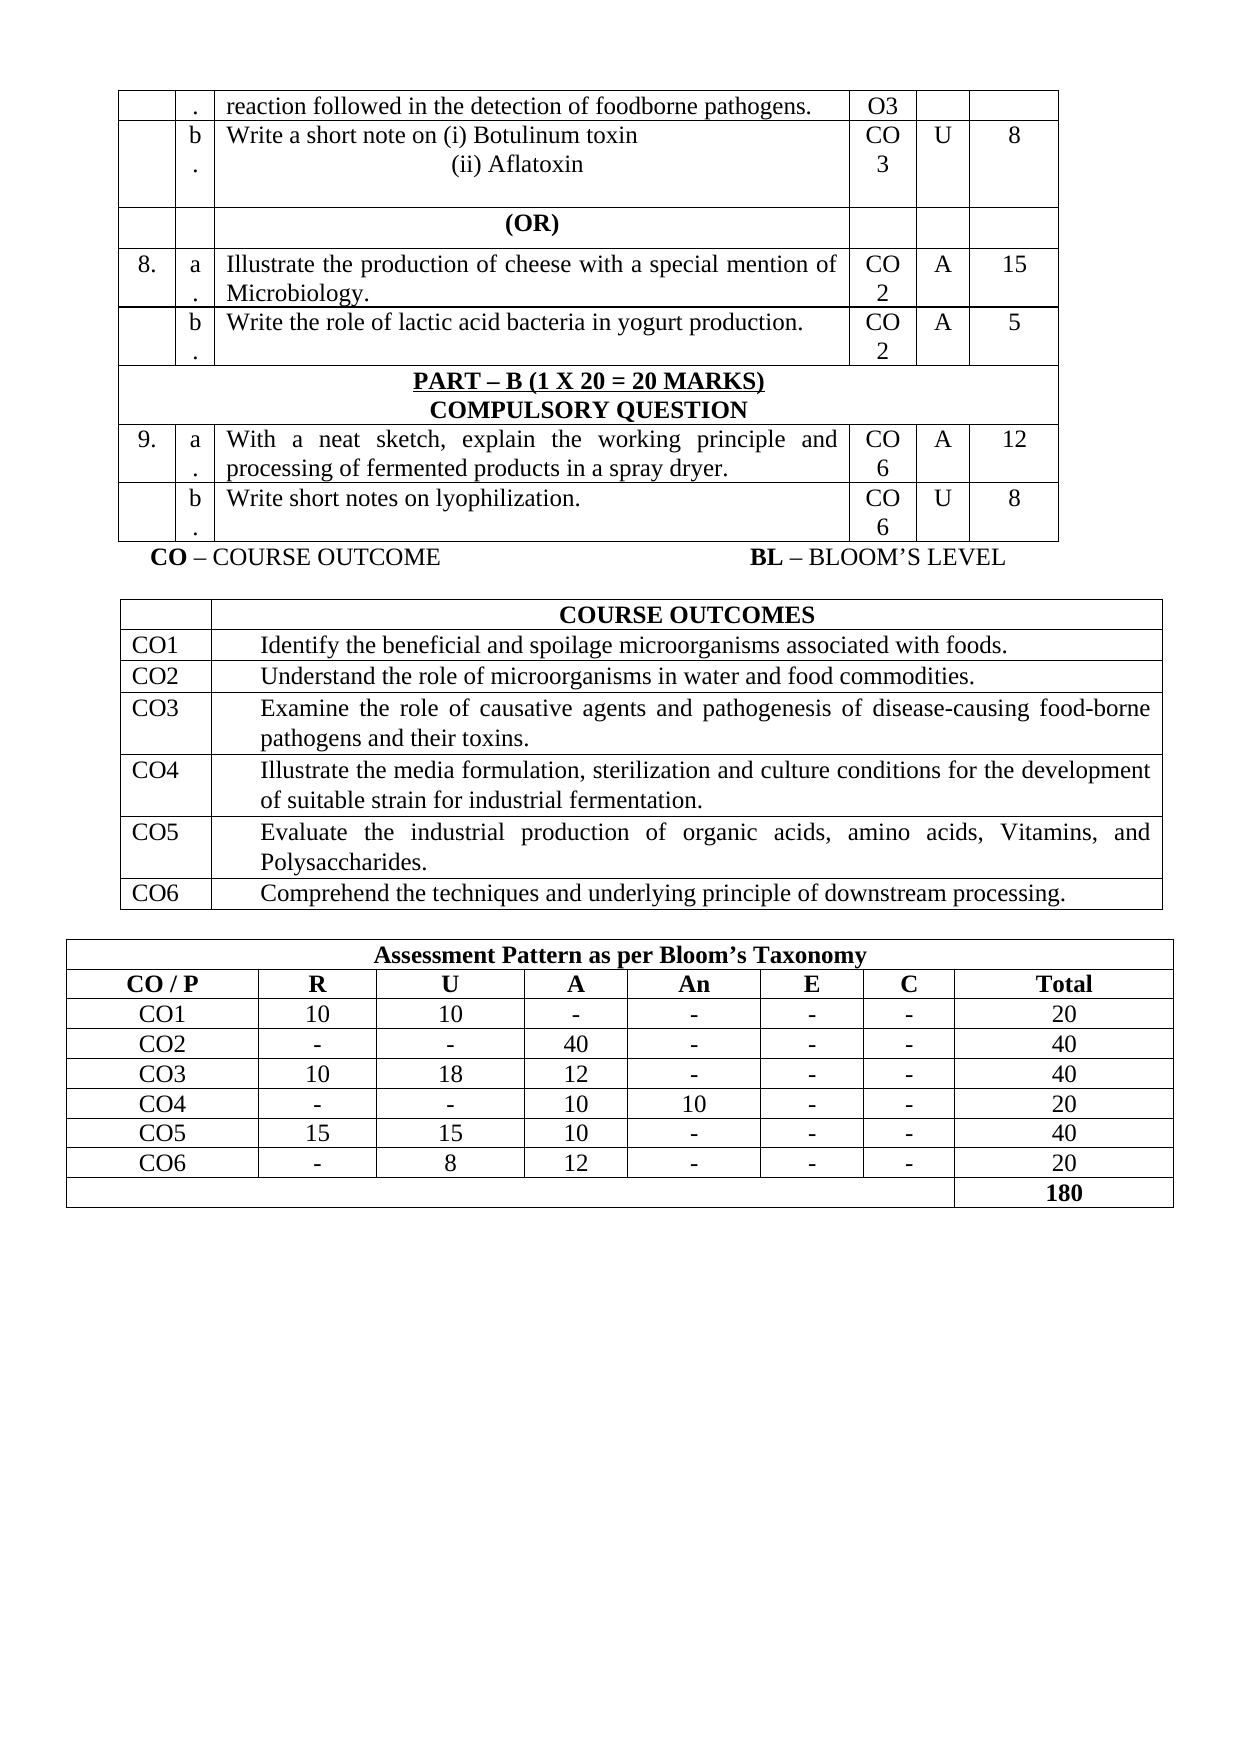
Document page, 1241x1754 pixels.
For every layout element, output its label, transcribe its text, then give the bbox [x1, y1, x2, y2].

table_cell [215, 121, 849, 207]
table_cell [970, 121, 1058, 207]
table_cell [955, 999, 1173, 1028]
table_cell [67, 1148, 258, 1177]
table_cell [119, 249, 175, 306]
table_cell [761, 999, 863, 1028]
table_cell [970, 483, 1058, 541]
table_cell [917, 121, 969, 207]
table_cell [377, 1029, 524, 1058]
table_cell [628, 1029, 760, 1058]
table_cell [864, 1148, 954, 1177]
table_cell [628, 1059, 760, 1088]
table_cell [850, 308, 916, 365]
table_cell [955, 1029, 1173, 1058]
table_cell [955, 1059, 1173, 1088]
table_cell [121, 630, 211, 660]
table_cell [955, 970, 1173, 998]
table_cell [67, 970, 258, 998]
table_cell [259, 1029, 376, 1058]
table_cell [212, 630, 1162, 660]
text CO – COURSE OUTCOME BL – BLOOM’S LEVEL [150, 542, 1090, 570]
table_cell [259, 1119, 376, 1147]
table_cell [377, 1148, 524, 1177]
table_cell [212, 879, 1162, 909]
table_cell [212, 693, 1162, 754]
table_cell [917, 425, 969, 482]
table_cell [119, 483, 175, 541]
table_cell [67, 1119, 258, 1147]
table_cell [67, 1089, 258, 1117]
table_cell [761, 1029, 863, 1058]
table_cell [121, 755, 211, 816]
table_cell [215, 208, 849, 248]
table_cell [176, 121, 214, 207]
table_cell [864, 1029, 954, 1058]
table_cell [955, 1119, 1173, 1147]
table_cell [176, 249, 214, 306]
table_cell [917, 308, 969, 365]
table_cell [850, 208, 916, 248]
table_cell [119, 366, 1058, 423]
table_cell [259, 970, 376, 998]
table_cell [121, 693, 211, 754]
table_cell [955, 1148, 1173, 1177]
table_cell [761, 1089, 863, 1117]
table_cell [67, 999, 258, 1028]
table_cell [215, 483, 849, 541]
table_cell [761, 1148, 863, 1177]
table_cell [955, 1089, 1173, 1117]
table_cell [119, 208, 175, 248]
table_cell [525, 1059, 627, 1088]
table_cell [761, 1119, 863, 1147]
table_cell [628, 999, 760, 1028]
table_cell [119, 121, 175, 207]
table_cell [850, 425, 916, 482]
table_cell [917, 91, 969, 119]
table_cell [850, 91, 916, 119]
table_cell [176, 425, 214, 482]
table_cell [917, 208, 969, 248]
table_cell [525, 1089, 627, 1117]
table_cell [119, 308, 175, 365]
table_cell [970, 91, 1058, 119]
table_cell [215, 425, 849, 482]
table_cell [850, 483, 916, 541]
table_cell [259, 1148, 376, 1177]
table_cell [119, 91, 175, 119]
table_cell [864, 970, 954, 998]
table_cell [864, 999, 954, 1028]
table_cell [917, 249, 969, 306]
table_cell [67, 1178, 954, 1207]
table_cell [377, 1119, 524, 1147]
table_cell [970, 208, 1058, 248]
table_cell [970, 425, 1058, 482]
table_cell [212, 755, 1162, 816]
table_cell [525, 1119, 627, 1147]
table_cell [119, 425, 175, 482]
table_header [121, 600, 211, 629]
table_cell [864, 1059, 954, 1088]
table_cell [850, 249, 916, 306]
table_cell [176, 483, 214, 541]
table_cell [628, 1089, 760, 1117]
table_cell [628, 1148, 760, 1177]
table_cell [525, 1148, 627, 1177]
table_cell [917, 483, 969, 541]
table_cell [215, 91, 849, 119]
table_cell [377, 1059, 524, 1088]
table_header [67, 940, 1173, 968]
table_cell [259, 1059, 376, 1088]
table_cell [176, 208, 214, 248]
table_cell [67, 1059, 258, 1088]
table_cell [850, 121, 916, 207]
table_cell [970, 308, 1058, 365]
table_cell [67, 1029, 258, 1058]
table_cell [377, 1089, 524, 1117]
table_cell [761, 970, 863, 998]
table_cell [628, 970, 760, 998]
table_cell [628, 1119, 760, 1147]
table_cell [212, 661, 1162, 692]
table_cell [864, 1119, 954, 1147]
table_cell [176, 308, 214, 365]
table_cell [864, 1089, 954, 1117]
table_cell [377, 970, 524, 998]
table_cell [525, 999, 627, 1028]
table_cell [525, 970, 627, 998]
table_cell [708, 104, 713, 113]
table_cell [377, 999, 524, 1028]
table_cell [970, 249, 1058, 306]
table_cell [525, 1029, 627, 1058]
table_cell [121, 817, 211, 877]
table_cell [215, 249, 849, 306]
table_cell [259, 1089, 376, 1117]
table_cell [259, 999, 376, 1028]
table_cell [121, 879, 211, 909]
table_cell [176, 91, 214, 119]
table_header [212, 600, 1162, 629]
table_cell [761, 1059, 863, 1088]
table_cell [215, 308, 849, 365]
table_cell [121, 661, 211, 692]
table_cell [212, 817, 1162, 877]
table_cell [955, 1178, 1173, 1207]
